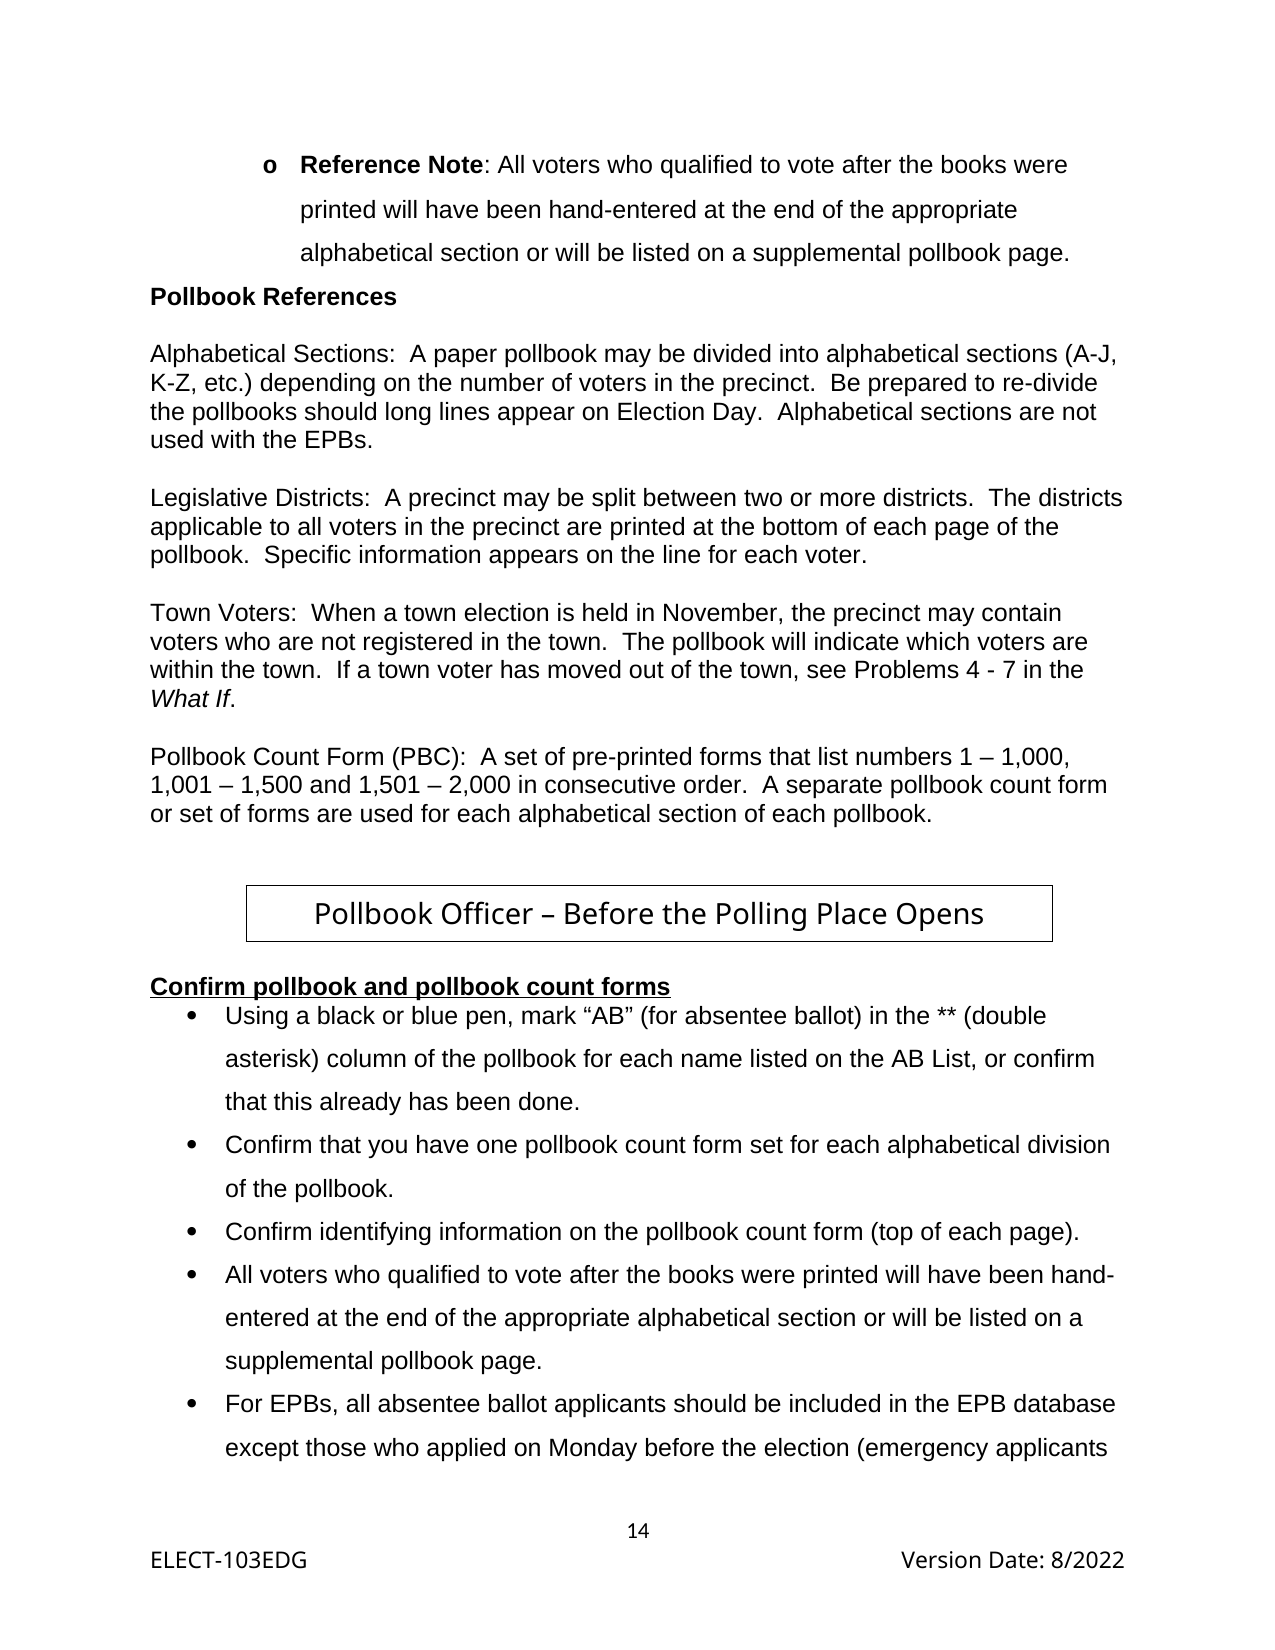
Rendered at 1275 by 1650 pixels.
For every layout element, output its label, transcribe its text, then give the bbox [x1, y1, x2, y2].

text Pollbook Count Form (PBC): A set of pre-printed forms that list numbers 1 – 1,000, 1,001 – 1,500 and 1,501 – 2,000 in consecutive order. A separate pollbook count form or set of forms are used for each alphabetical section of each pollbook. [150, 742, 1125, 828]
list Confirm that you have one pollbook count form set for each alphabetical division of the pollbook. [187, 1130, 1125, 1202]
list All voters who qualified to vote after the books were printed will have been hand-entered at the end of the appropriate alphabetical section or will be listed on a supplemental pollbook page. [187, 1260, 1125, 1375]
text Town Voters: When a town election is held in November, the precinct may contain voters who are not registered in the town. The pollbook will indicate which voters are within the town. If a town voter has moved out of the town, see Problems 4 - 7 in the What If. [150, 598, 1125, 713]
text Pollbook References [150, 282, 1125, 310]
text Alphabetical Sections: A paper pollbook may be divided into alphabetical sections (A-J, K-Z, etc.) depending on the number of voters in the precinct. Be prepared to re-divide the pollbooks should long lines appear on Election Day. Alphabetical sections are not used with the EPBs. [150, 339, 1125, 454]
list Reference Note: All voters who qualified to vote after the books were printed will have been hand-entered at the end of the appropriate alphabetical section or will be listed on a supplemental pollbook page. [262, 150, 1125, 267]
list Confirm identifying information on the pollbook count form (top of each page). [187, 1217, 1125, 1246]
text Legislative Districts: A precinct may be split between two or more districts. The districts applicable to all voters in the precinct are printed at the bottom of each page of the pollbook. Specific information appears on the line for each voter. [150, 483, 1125, 569]
list Using a black or blue pen, mark “AB” (for absentee ballot) in the ** (double asterisk) column of the pollbook for each name listed on the AB List, or confirm that this already has been done. [187, 1001, 1125, 1116]
table_header Pollbook Officer – Before the Polling Place Opens [247, 886, 1052, 941]
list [187, 1389, 1125, 1461]
text Confirm pollbook and pollbook count forms [150, 972, 1125, 1001]
